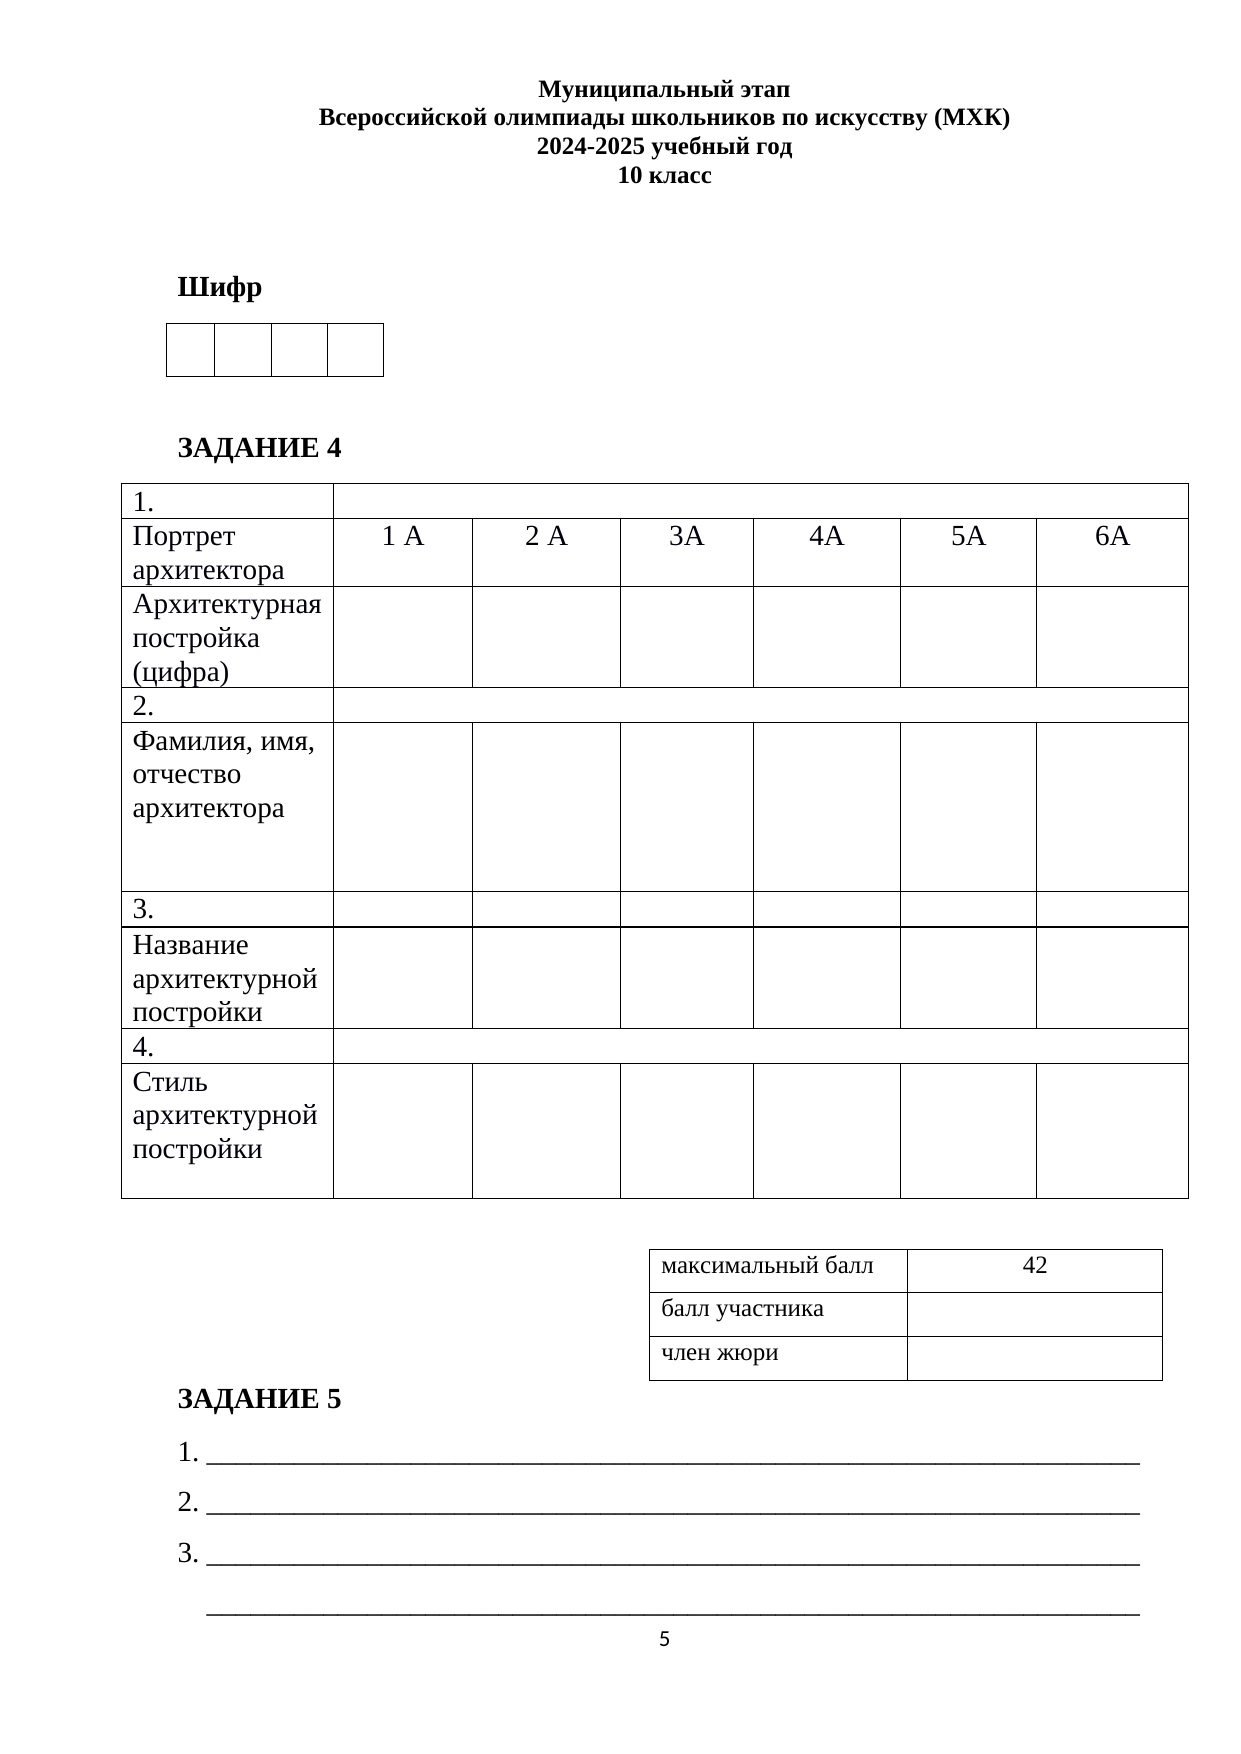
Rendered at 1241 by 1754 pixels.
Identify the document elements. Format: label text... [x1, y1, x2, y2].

table_cell [901, 892, 1036, 926]
table_header 42 [908, 1250, 1162, 1292]
table_cell [473, 723, 620, 891]
table_cell [334, 1064, 472, 1198]
table_cell [621, 723, 753, 891]
text ЗАДАНИЕ 4 [177, 430, 1152, 464]
table_cell [473, 1064, 620, 1198]
table_cell [334, 1029, 1188, 1063]
table_cell [754, 892, 900, 926]
table_cell Название архитектурной постройки [122, 928, 333, 1028]
table_cell 4. [122, 1029, 333, 1063]
table_header [272, 324, 327, 376]
table_cell [334, 928, 472, 1028]
table_cell Портрет архитектора [122, 519, 333, 586]
table_cell [473, 928, 620, 1028]
table_cell [901, 587, 1036, 687]
table_cell [473, 587, 620, 687]
table_header [167, 324, 214, 376]
table_cell член жюри [650, 1337, 907, 1380]
table_cell 2 А [473, 519, 620, 586]
table_cell [621, 928, 753, 1028]
table_header 1. [122, 484, 333, 517]
table_cell 6А [1037, 519, 1188, 586]
text Шифр [177, 269, 1152, 303]
table_cell Стиль архитектурной постройки [122, 1064, 333, 1198]
table_cell [754, 928, 900, 1028]
table_cell [334, 723, 472, 891]
table_header [328, 324, 383, 376]
table_cell [1037, 723, 1188, 891]
text ЗАДАНИЕ 5 [177, 1381, 1152, 1415]
text 2. ________________________________________________________________ [177, 1484, 1152, 1518]
table_cell 5А [901, 519, 1036, 586]
table_cell [1037, 928, 1188, 1028]
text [177, 1585, 1152, 1619]
table_cell [621, 1064, 753, 1198]
table_cell [334, 892, 472, 926]
table_cell [1037, 1064, 1188, 1198]
table_cell балл участника [650, 1293, 907, 1336]
table_cell [901, 928, 1036, 1028]
table_cell 3А [621, 519, 753, 586]
table_cell [754, 1064, 900, 1198]
table_cell [908, 1293, 1162, 1336]
table_cell [621, 587, 753, 687]
table_cell 3. [122, 892, 333, 926]
table_cell [754, 587, 900, 687]
table_cell 1 А [334, 519, 472, 586]
table_cell [1037, 892, 1188, 926]
table_cell Архитектурная постройка (цифра) [122, 587, 333, 687]
table_cell [1037, 587, 1188, 687]
table_cell [473, 892, 620, 926]
table_cell [334, 587, 472, 687]
table_cell Фамилия, имя, отчество архитектора [122, 723, 333, 891]
table_header максимальный балл [650, 1250, 907, 1292]
table_cell [334, 688, 1188, 722]
table_cell 2. [122, 688, 333, 722]
table_cell 4А [754, 519, 900, 586]
table_cell [908, 1337, 1162, 1380]
table_header [215, 324, 271, 376]
text 1. ________________________________________________________________ [177, 1434, 1152, 1468]
table_cell [621, 892, 753, 926]
table_cell [901, 1064, 1036, 1198]
table_cell [901, 723, 1036, 891]
table_cell [754, 723, 900, 891]
text 3. ________________________________________________________________ [177, 1535, 1152, 1568]
table_header [334, 484, 1188, 517]
